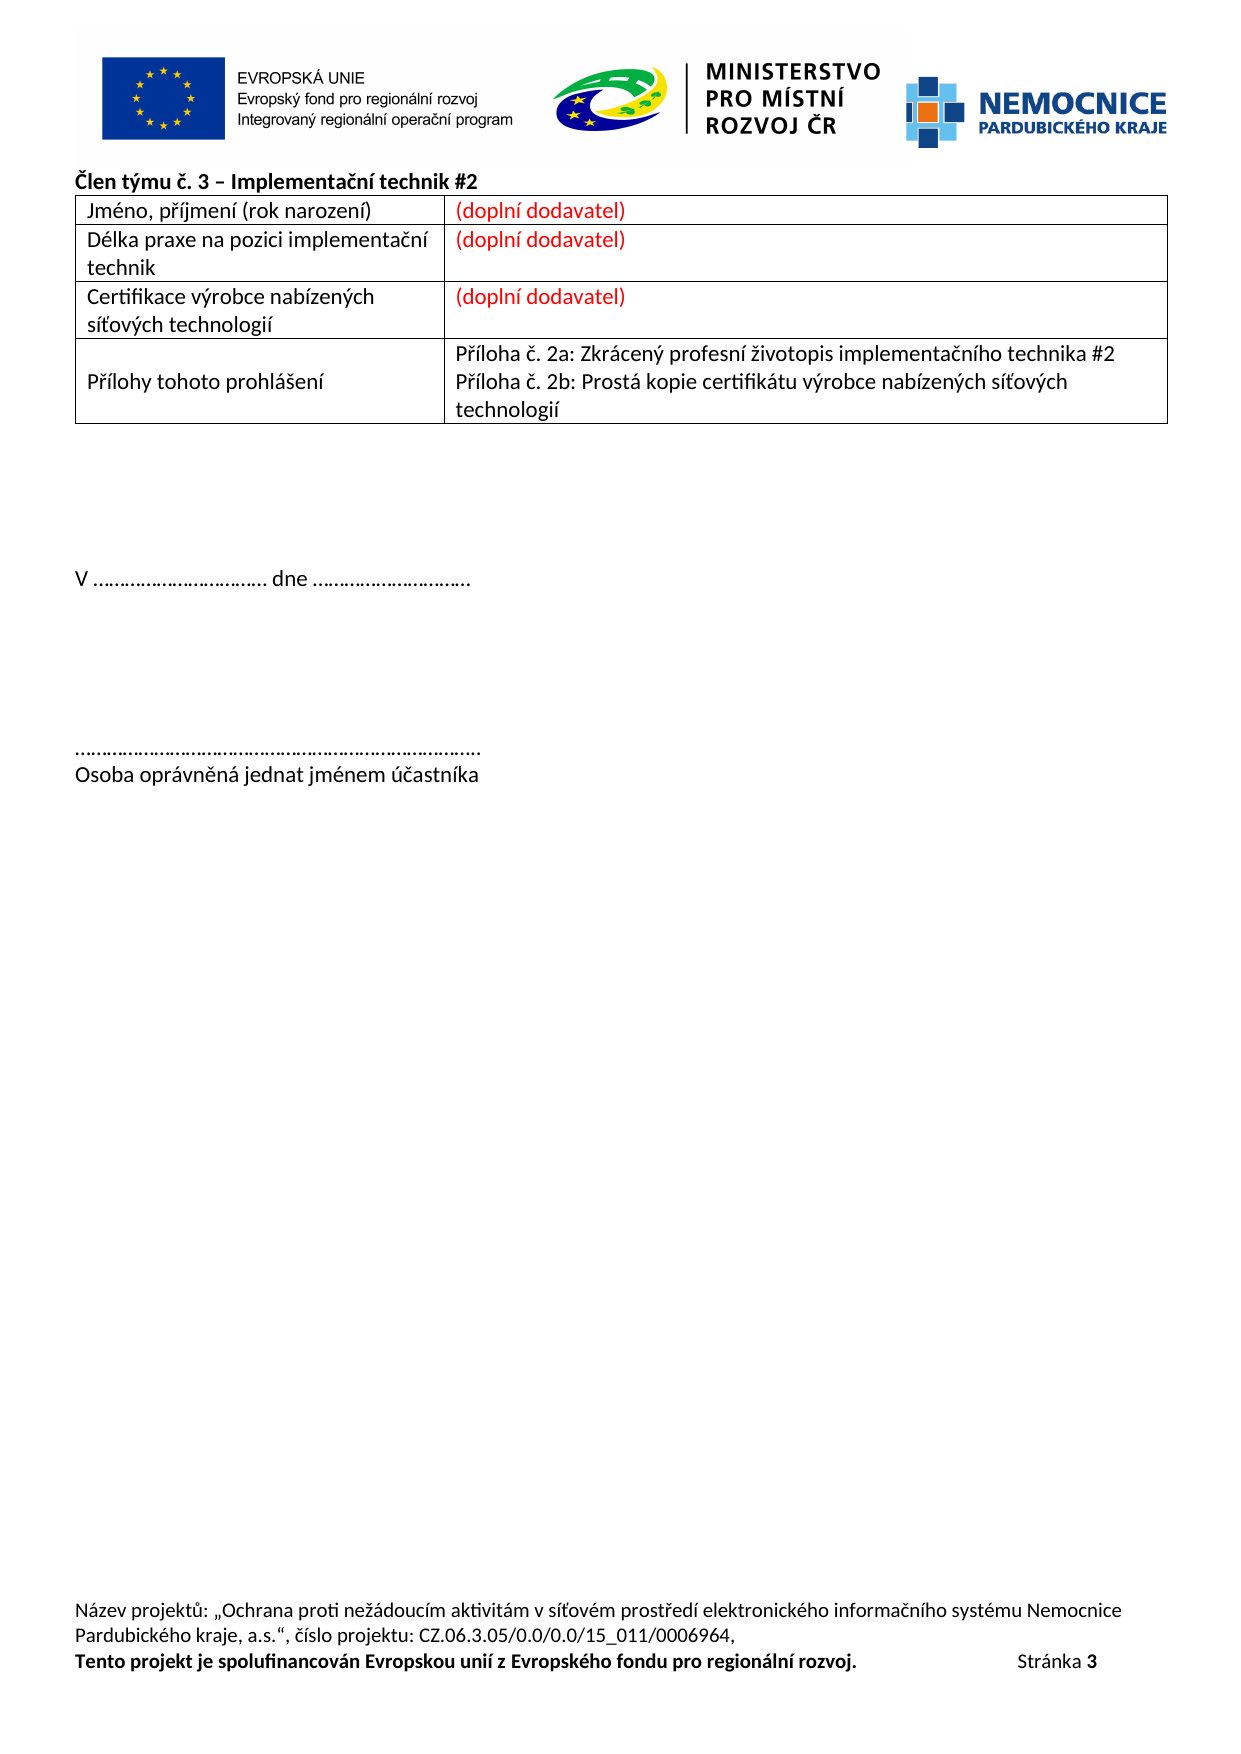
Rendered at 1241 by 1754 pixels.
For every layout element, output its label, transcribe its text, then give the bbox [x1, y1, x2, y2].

text ………………………………………………………………….. [75, 733, 1165, 761]
table_cell Certifikace výrobce nabízených síťových technologií [76, 282, 444, 338]
table_header (doplní dodavatel) [445, 196, 1167, 224]
table_cell (doplní dodavatel) [445, 225, 1167, 281]
table_header Jméno, příjmení (rok narození) [76, 196, 444, 224]
text Osoba oprávněná jednat jménem účastníka [75, 761, 1165, 789]
table_cell Délka praxe na pozici implementační technik [76, 225, 444, 281]
text Člen týmu č. 3 – Implementační technik #2 [75, 167, 1165, 195]
table_cell Příloha č. 2a: Zkrácený profesní životopis implementačního technika #2 Příloha č. 2b: Prostá kopie certifikátu výrobce nabízených síťových technologií [445, 339, 1167, 423]
table_cell (doplní dodavatel) [445, 282, 1167, 338]
picture [75, 29, 1167, 167]
table_cell Přílohy tohoto prohlášení [76, 339, 444, 423]
text V …………………………… dne ………………………… [75, 564, 1165, 592]
